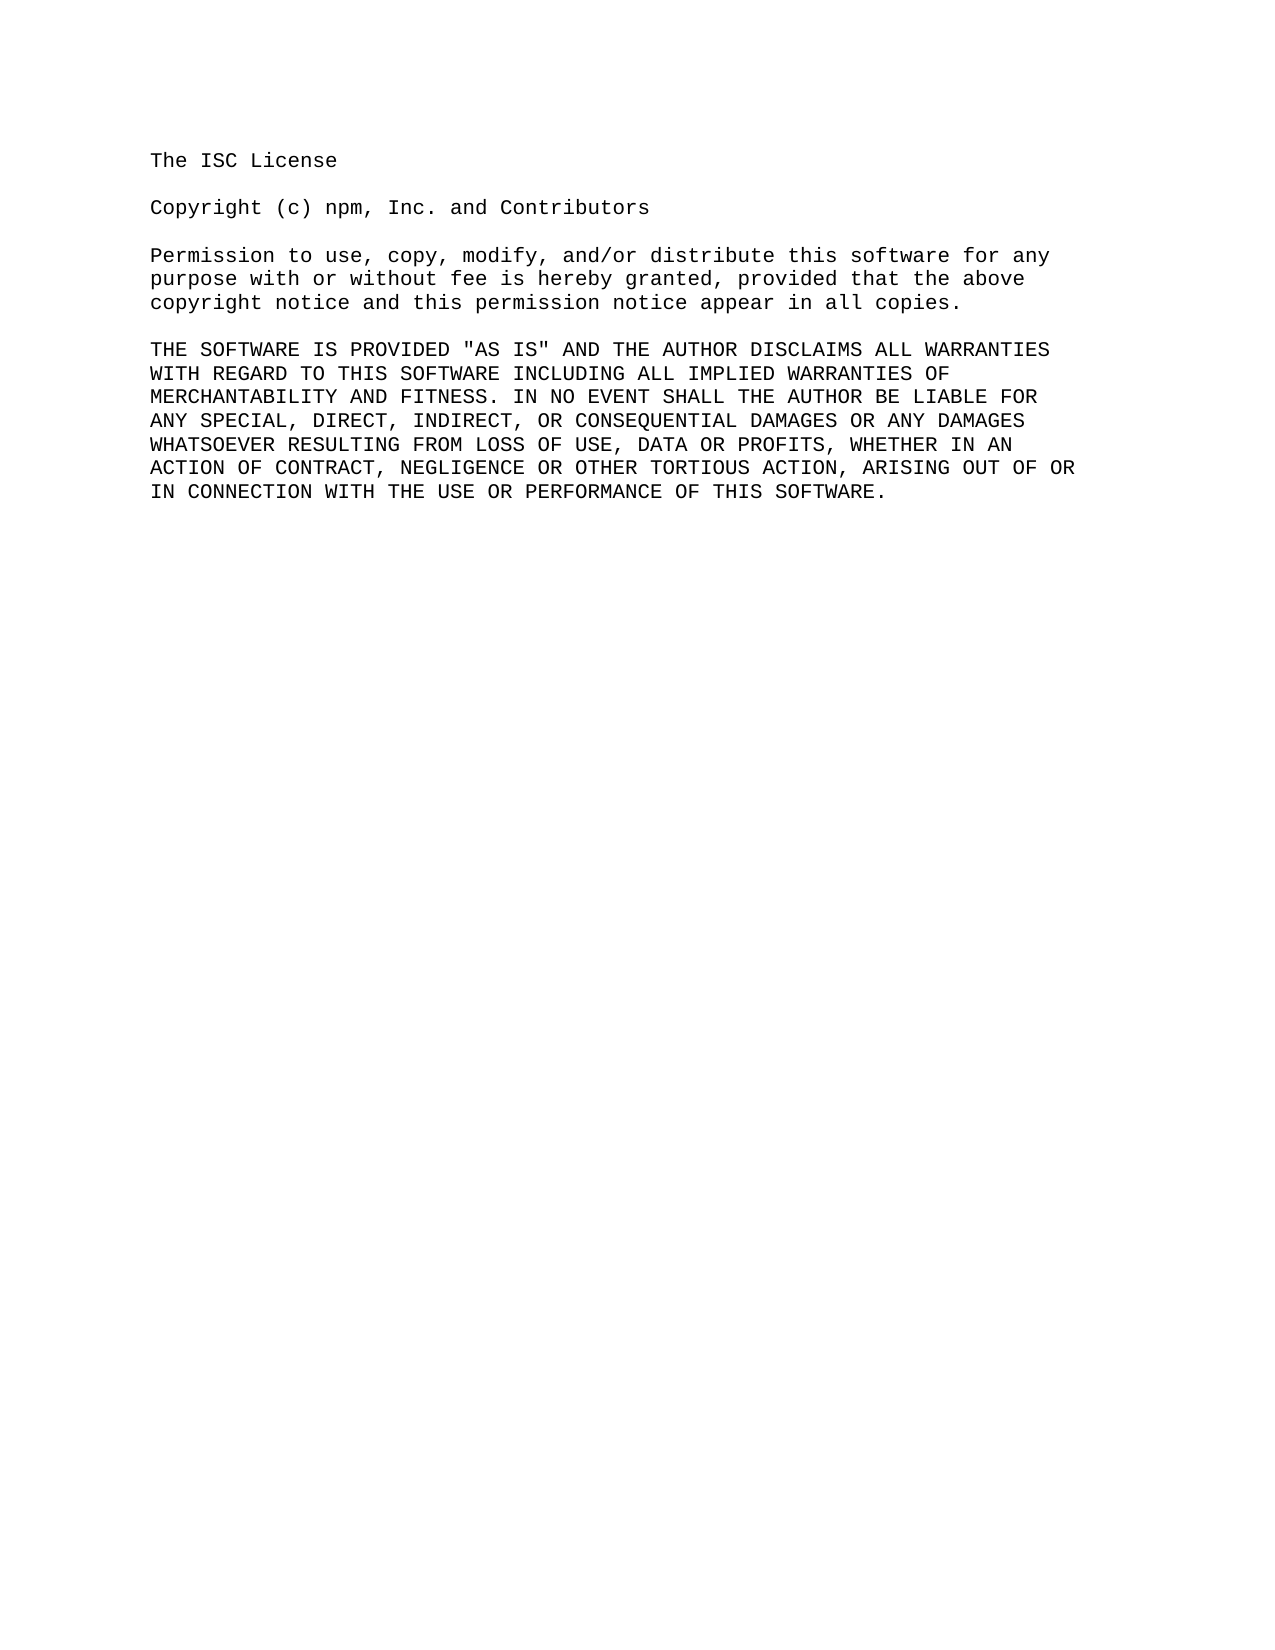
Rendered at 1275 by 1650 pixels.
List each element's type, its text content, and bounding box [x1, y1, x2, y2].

text WITH REGARD TO THIS SOFTWARE INCLUDING ALL IMPLIED WARRANTIES OF [150, 363, 1125, 386]
text purpose with or without fee is hereby granted, provided that the above [150, 268, 1125, 292]
text Copyright (c) npm, Inc. and Contributors [150, 197, 1125, 221]
text Permission to use, copy, modify, and/or distribute this software for any [150, 244, 1125, 268]
text ANY SPECIAL, DIRECT, INDIRECT, OR CONSEQUENTIAL DAMAGES OR ANY DAMAGES [150, 410, 1125, 434]
text MERCHANTABILITY AND FITNESS. IN NO EVENT SHALL THE AUTHOR BE LIABLE FOR [150, 386, 1125, 410]
text WHATSOEVER RESULTING FROM LOSS OF USE, DATA OR PROFITS, WHETHER IN AN [150, 434, 1125, 457]
text THE SOFTWARE IS PROVIDED "AS IS" AND THE AUTHOR DISCLAIMS ALL WARRANTIES [150, 339, 1125, 363]
text IN CONNECTION WITH THE USE OR PERFORMANCE OF THIS SOFTWARE. [150, 481, 1125, 505]
text copyright notice and this permission notice appear in all copies. [150, 292, 1125, 316]
text ACTION OF CONTRACT, NEGLIGENCE OR OTHER TORTIOUS ACTION, ARISING OUT OF OR [150, 457, 1125, 481]
text The ISC License [150, 150, 1125, 174]
